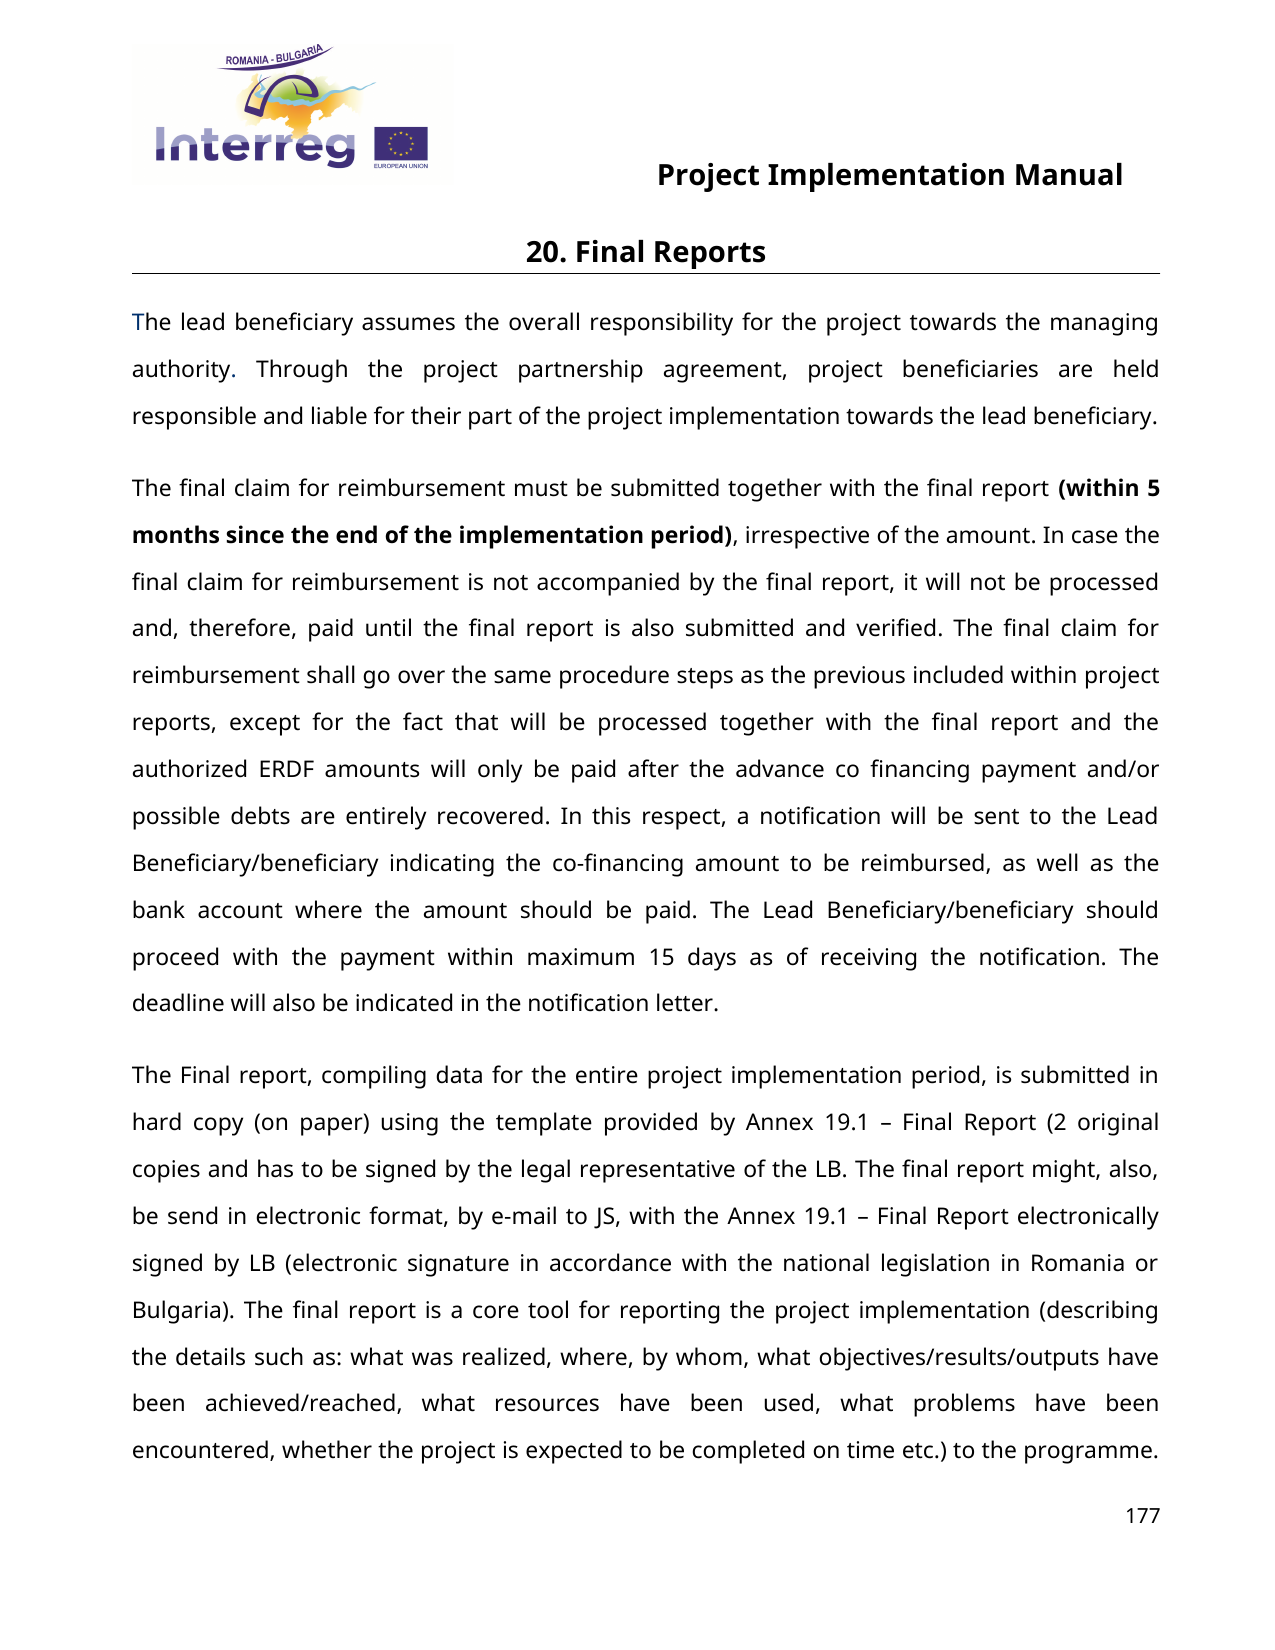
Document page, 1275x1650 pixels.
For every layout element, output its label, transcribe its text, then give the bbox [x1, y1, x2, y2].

text The final claim for reimbursement must be submitted together with the final report (within 5 months since the end of the implementation period), irrespective of the amount. In case the final claim for reimbursement is not accompanied by the final report, it will not be processed and, therefore, paid until the final report is also submitted and verified. The final claim for reimbursement shall go over the same procedure steps as the previous included within project reports, except for the fact that will be processed together with the final report and the authorized ERDF amounts will only be paid after the advance co financing payment and/or possible debts are entirely recovered. In this respect, a notification will be sent to the Lead Beneficiary/beneficiary indicating the co-financing amount to be reimbursed, as well as the bank account where the amount should be paid. The Lead Beneficiary/beneficiary should proceed with the payment within maximum 15 days as of receiving the notification. The deadline will also be indicated in the notification letter. [132, 472, 1160, 1019]
text The lead beneficiary assumes the overall responsibility for the project towards the managing authority. Through the project partnership agreement, project beneficiaries are held responsible and liable for their part of the project implementation towards the lead beneficiary. [132, 306, 1160, 431]
subtitle 20. Final Reports [132, 231, 1160, 273]
picture [131, 44, 454, 185]
